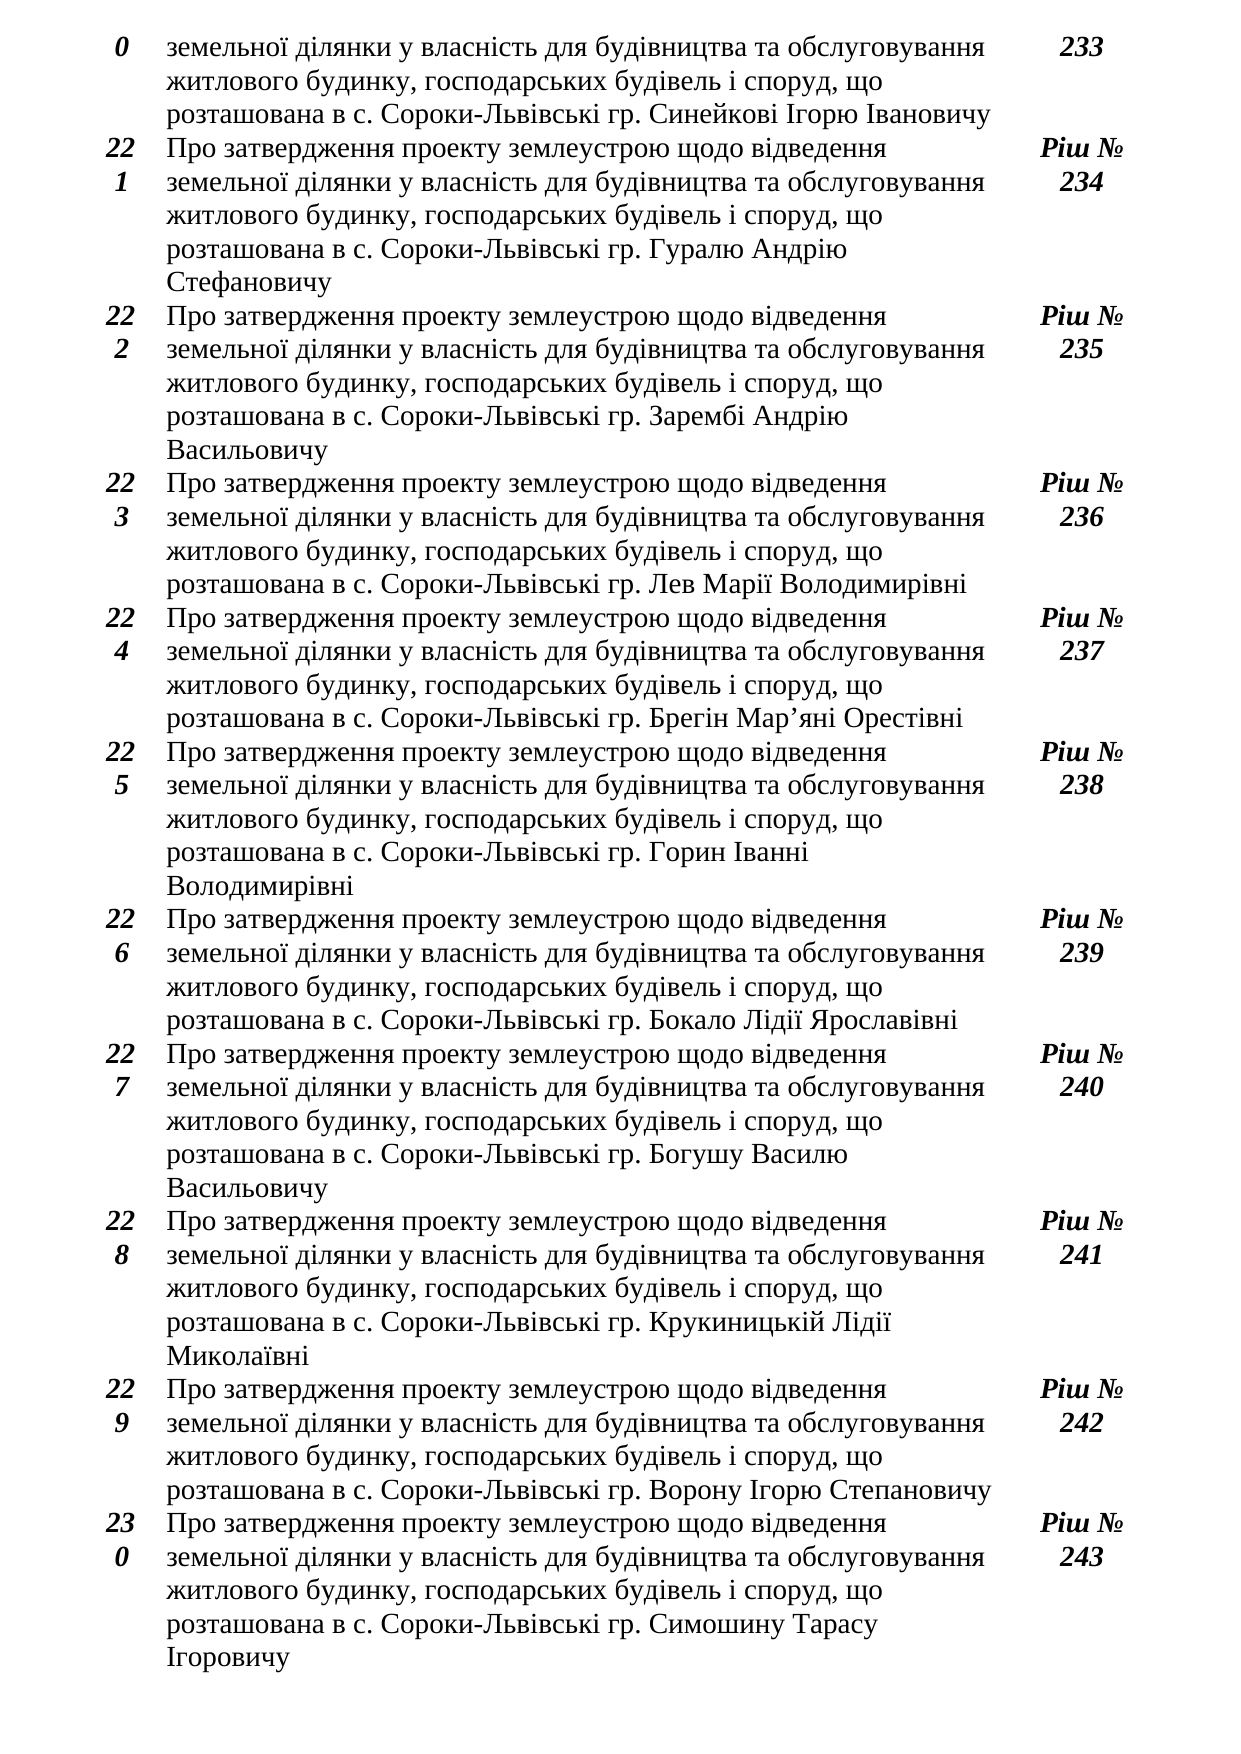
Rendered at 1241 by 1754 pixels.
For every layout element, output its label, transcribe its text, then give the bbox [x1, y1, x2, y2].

table_cell 222 [89, 298, 155, 466]
table_cell Ріш № 236 [1015, 466, 1148, 600]
table_cell Ріш № 234 [1015, 130, 1148, 298]
table_cell 228 [89, 1204, 155, 1371]
table_cell 223 [89, 466, 155, 600]
table_cell Ріш № 233 [1015, 30, 1148, 130]
table_cell Про затвердження проекту землеустрою щодо відведення земельної ділянки у власність для будівництва та обслуговування житлового будинку, господарських будівель і споруд, що розташована в с. Сороки-Львівські гр. Бокало Лідії Ярославівні [155, 902, 1015, 1036]
table_cell Про затвердження проекту землеустрою щодо відведення земельної ділянки у власність для будівництва та обслуговування житлового будинку, господарських будівель і споруд, що розташована в с. Сороки-Львівські гр. Богушу Василю Васильовичу [155, 1036, 1015, 1203]
table_cell Ріш № 235 [1015, 298, 1148, 466]
table_cell 230 [89, 1505, 155, 1673]
table_cell Ріш № 242 [1015, 1371, 1148, 1505]
table_cell Про затвердження проекту землеустрою щодо відведення земельної ділянки у власність для будівництва та обслуговування житлового будинку, господарських будівель і споруд, що розташована в с. Сороки-Львівські гр. Брегін Мар’яні Орестівні [155, 600, 1015, 734]
table_cell Про затвердження проекту землеустрою щодо відведення земельної ділянки у власність для будівництва та обслуговування житлового будинку, господарських будівель і споруд, що розташована в с. Сороки-Львівські гр. Зарембі Андрію Васильовичу [155, 298, 1015, 466]
table_cell Про затвердження проекту землеустрою щодо відведення земельної ділянки у власність для будівництва та обслуговування житлового будинку, господарських будівель і споруд, що розташована в с. Сороки-Львівські гр. Симошину Тарасу Ігоровичу [155, 1505, 1015, 1673]
table_cell 229 [89, 1371, 155, 1505]
table_cell Про затвердження проекту землеустрою щодо відведення земельної ділянки у власність для будівництва та обслуговування житлового будинку, господарських будівель і споруд, що розташована в с. Сороки-Львівські гр. Ворону Ігорю Степановичу [155, 1371, 1015, 1505]
table_cell 221 [89, 130, 155, 298]
table_cell Ріш № 238 [1015, 734, 1148, 902]
table_cell Ріш № 241 [1015, 1204, 1148, 1371]
table_cell Про затвердження проекту землеустрою щодо відведення земельної ділянки у власність для будівництва та обслуговування житлового будинку, господарських будівель і споруд, що розташована в с. Сороки-Львівські гр. Горин Іванні Володимирівні [155, 734, 1015, 902]
table_cell Про затвердження проекту землеустрою щодо відведення земельної ділянки у власність для будівництва та обслуговування житлового будинку, господарських будівель і споруд, що розташована в с. Сороки-Львівські гр. Гуралю Андрію Стефановичу [155, 130, 1015, 298]
table_cell Ріш № 240 [1015, 1036, 1148, 1203]
table_cell Ріш № 243 [1015, 1505, 1148, 1673]
table_cell 227 [89, 1036, 155, 1203]
table_cell Про затвердження проекту землеустрою щодо відведення земельної ділянки у власність для будівництва та обслуговування житлового будинку, господарських будівель і споруд, що розташована в с. Сороки-Львівські гр. Крукиницькій Лідії Миколаївні [155, 1204, 1015, 1371]
table_cell 220 [89, 30, 155, 130]
table_cell Ріш № 237 [1015, 600, 1148, 734]
table_cell Ріш № 239 [1015, 902, 1148, 1036]
table_cell 225 [89, 734, 155, 902]
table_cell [155, 30, 1015, 130]
table_cell 224 [89, 600, 155, 734]
table_cell 226 [89, 902, 155, 1036]
table_cell Про затвердження проекту землеустрою щодо відведення земельної ділянки у власність для будівництва та обслуговування житлового будинку, господарських будівель і споруд, що розташована в с. Сороки-Львівські гр. Лев Марії Володимирівні [155, 466, 1015, 600]
